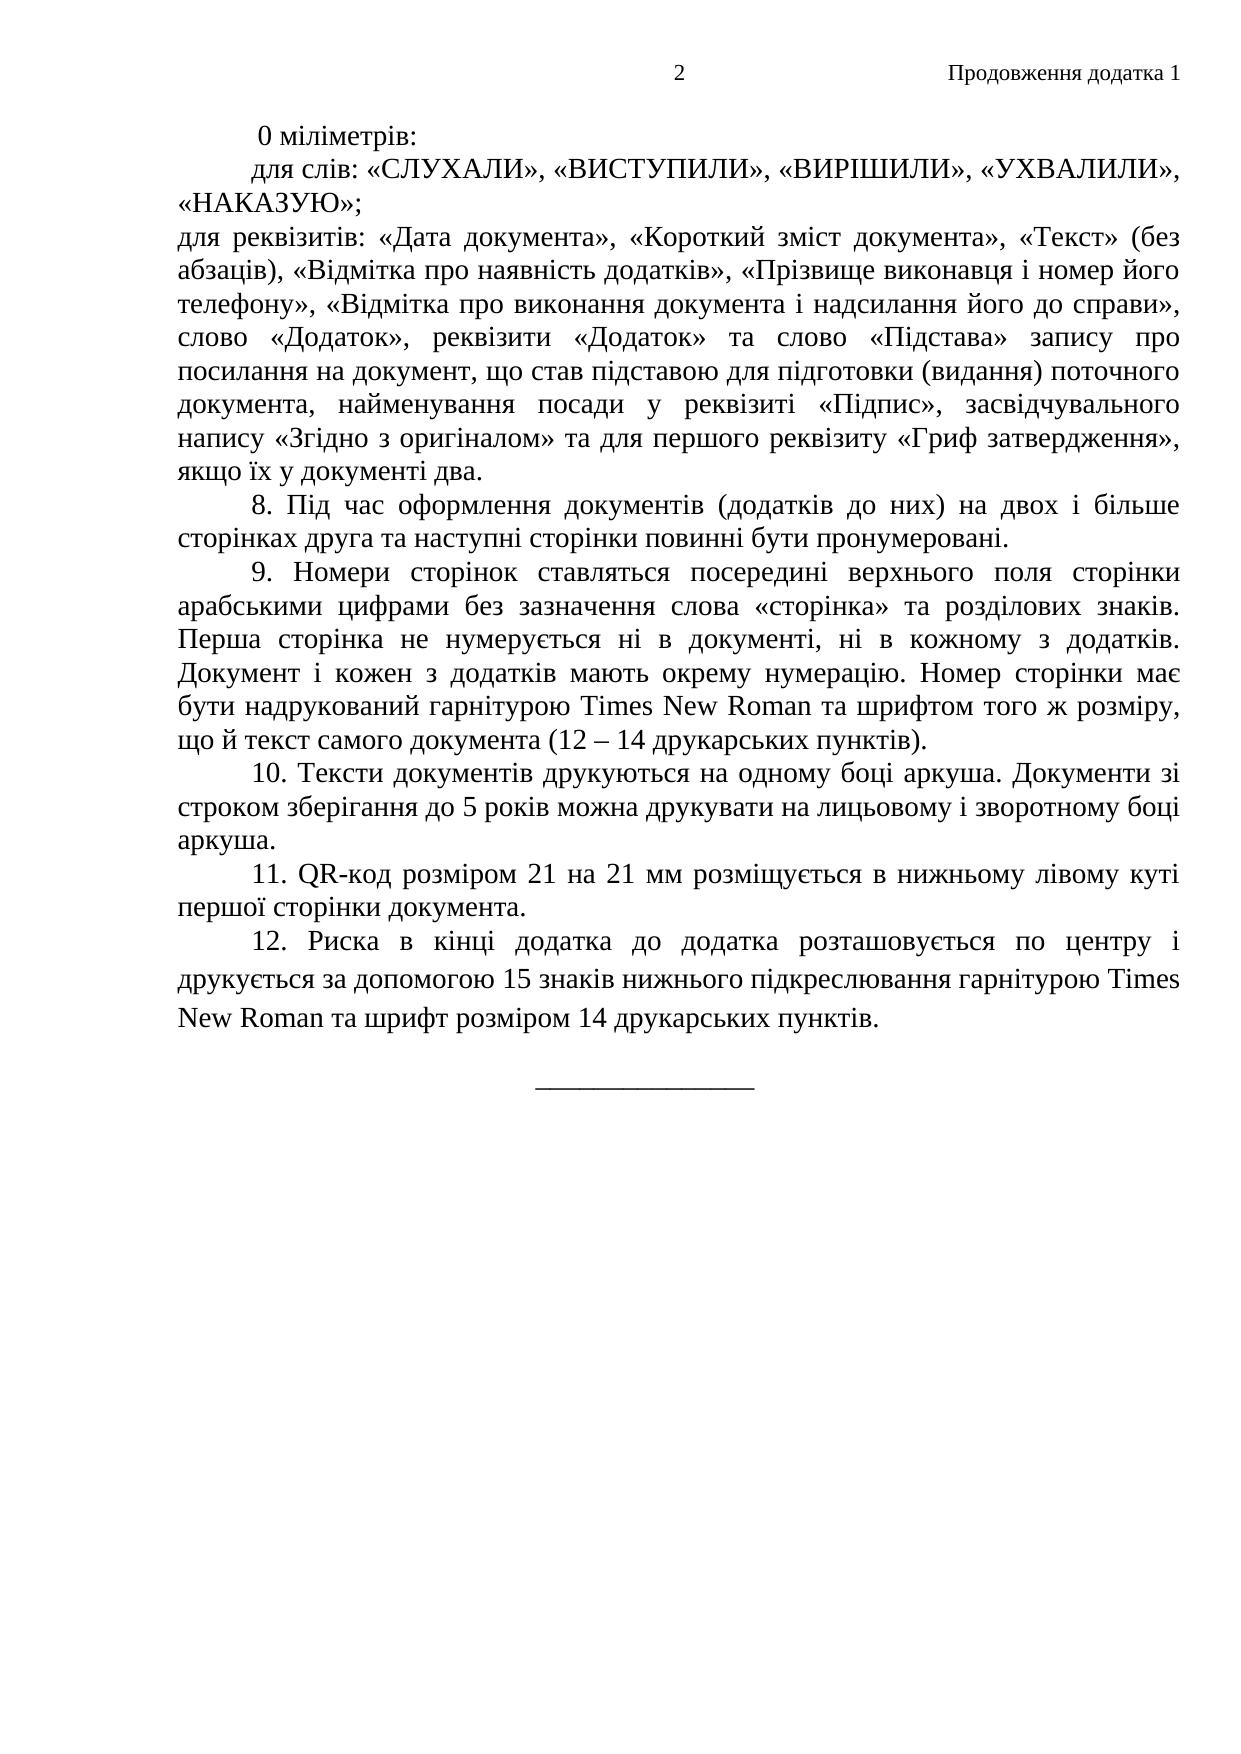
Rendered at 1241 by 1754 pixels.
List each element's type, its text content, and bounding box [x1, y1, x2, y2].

text для реквізитів: «Дата документа», «Короткий зміст документа», «Текст» (без абзаців), «Відмітка про наявність додатків», «Прізвище виконавця і номер його телефону», «Відмітка про виконання документа і надсилання його до справи», слово «Додаток», реквізити «Додаток» та слово «Підстава» запису про посилання на документ, що став підставою для підготовки (видання) поточного документа, найменування посади у реквізиті «Підпис», засвідчувального напису «Згідно з оригіналом» та для першого реквізиту «Гриф затвердження», якщо їх у документі два. [177, 219, 1181, 487]
text для слів: «СЛУХАЛИ», «ВИСТУПИЛИ», «ВИРІШИЛИ», «УХВАЛИЛИ», «НАКАЗУЮ»; [177, 152, 1181, 219]
text 0 міліметрів: [177, 118, 1181, 152]
text 8. Під час оформлення документів (додатків до них) на двох і більше сторінках друга та наступні сторінки повинні бути пронумеровані. [177, 487, 1181, 554]
text 12. Риска в кінці додатка до додатка розташовується по центру і друкується за допомогою 15 знаків нижнього підкреслювання гарнітурою Times New Roman та шрифт розміром 14 друкарських пунктів. [177, 923, 1181, 1034]
text 11. QR-код розміром 21 на 21 мм розміщується в нижньому лівому куті першої сторінки документа. [177, 856, 1181, 923]
text _______________ [177, 1059, 1181, 1093]
text 10. Тексти документів друкуються на одному боці аркуша. Документи зі строком зберігання до 5 років можна друкувати на лицьовому і зворотному боці аркуша. [177, 755, 1181, 856]
text 9. Номери сторінок ставляться посередині верхнього поля сторінки арабськими цифрами без зазначення слова «сторінка» та розділових знаків. Перша сторінка не нумерується ні в документі, ні в кожному з додатків. Документ і кожен з додатків мають окрему нумерацію. Номер сторінки має бути надрукований гарнітурою Times New Roman та шрифтом того ж розміру, що й текст самого документа (12 – 14 друкарських пунктів). [177, 554, 1181, 755]
